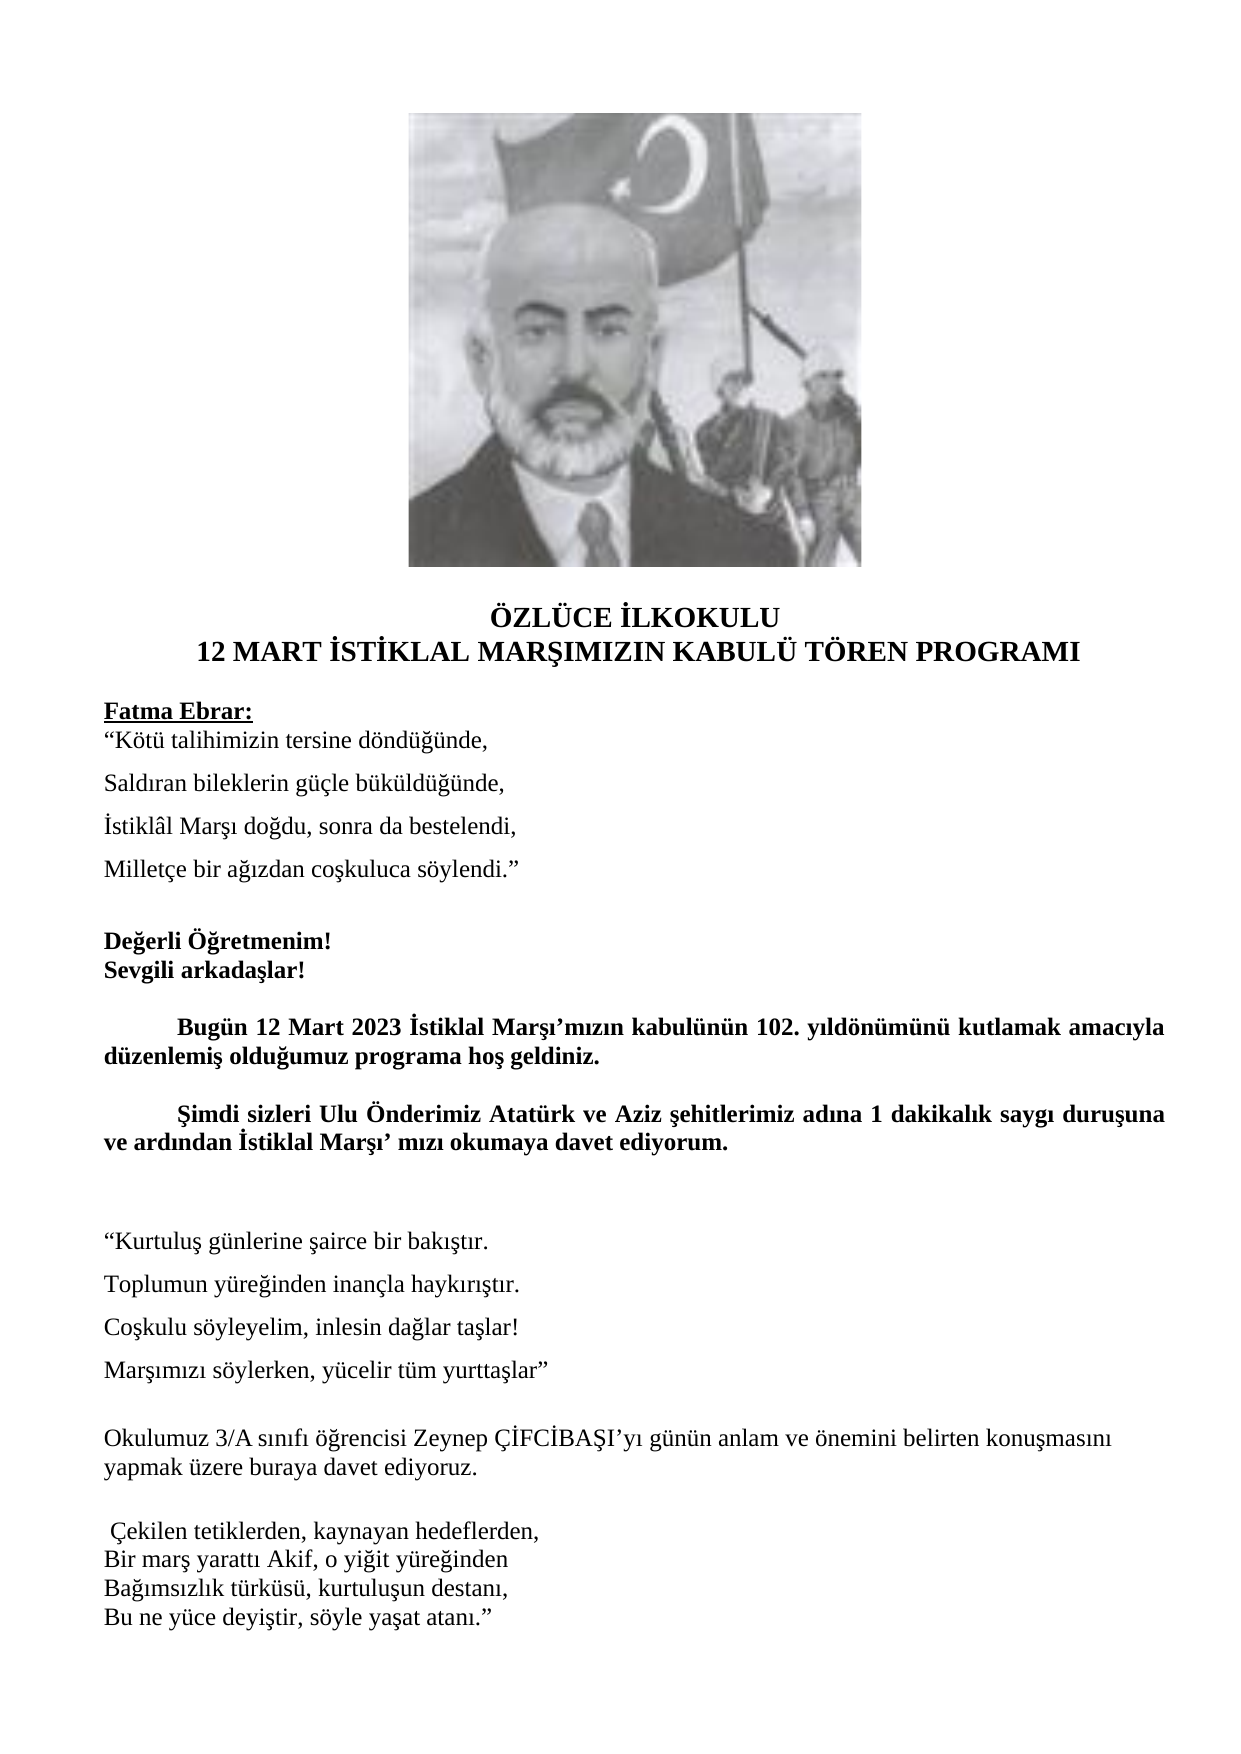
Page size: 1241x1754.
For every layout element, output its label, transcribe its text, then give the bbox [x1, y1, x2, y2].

text Sevgili arkadaşlar! [103, 955, 1167, 984]
text ÖZLÜCE İLKOKULU [103, 600, 1167, 634]
text “Kötü talihimizin tersine döndüğünde, [103, 725, 1167, 754]
text Toplumun yüreğinden inançla haykırıştır. [103, 1269, 1167, 1298]
text İstiklâl Marşı doğdu, sonra da bestelendi, [103, 811, 1167, 840]
picture [408, 113, 862, 567]
text Bugün 12 Mart 2023 İstiklal Marşı’mızın kabulünün 102. yıldönümünü kutlamak amacıyla düzenlemiş olduğumuz programa hoş geldiniz. [103, 1012, 1167, 1070]
text Değerli Öğretmenim! [103, 926, 1167, 955]
text Milletçe bir ağızdan coşkuluca söylendi.” [103, 854, 1167, 883]
text Bu ne yüce deyiştir, söyle yaşat atanı.” [103, 1602, 1167, 1631]
subtitle Okulumuz 3/A sınıfı öğrencisi Zeynep ÇİFCİBAŞI’yı günün anlam ve önemini belirten konuşmasını yapmak üzere buraya davet ediyoruz. [103, 1423, 1167, 1481]
text Saldıran bileklerin güçle büküldüğünde, [103, 768, 1167, 797]
text 12 MART İSTİKLAL MARŞIMIZIN KABULÜ TÖREN PROGRAMI [103, 634, 1167, 667]
text Coşkulu söyleyelim, inlesin dağlar taşlar! [103, 1312, 1167, 1341]
text Çekilen tetiklerden, kaynayan hedeflerden, [103, 1516, 1167, 1544]
text Şimdi sizleri Ulu Önderimiz Atatürk ve Aziz şehitlerimiz adına 1 dakikalık saygı duruşuna ve ardından İstiklal Marşı’ mızı okumaya davet ediyorum. [103, 1099, 1167, 1156]
text Fatma Ebrar: [103, 696, 1167, 725]
text “Kurtuluş günlerine şairce bir bakıştır. [103, 1226, 1167, 1254]
text Marşımızı söylerken, yücelir tüm yurttaşlar” [103, 1355, 1167, 1384]
text Bağımsızlık türküsü, kurtuluşun destanı, [103, 1573, 1167, 1602]
text Bir marş yarattı Akif, o yiğit yüreğinden [103, 1544, 1167, 1573]
